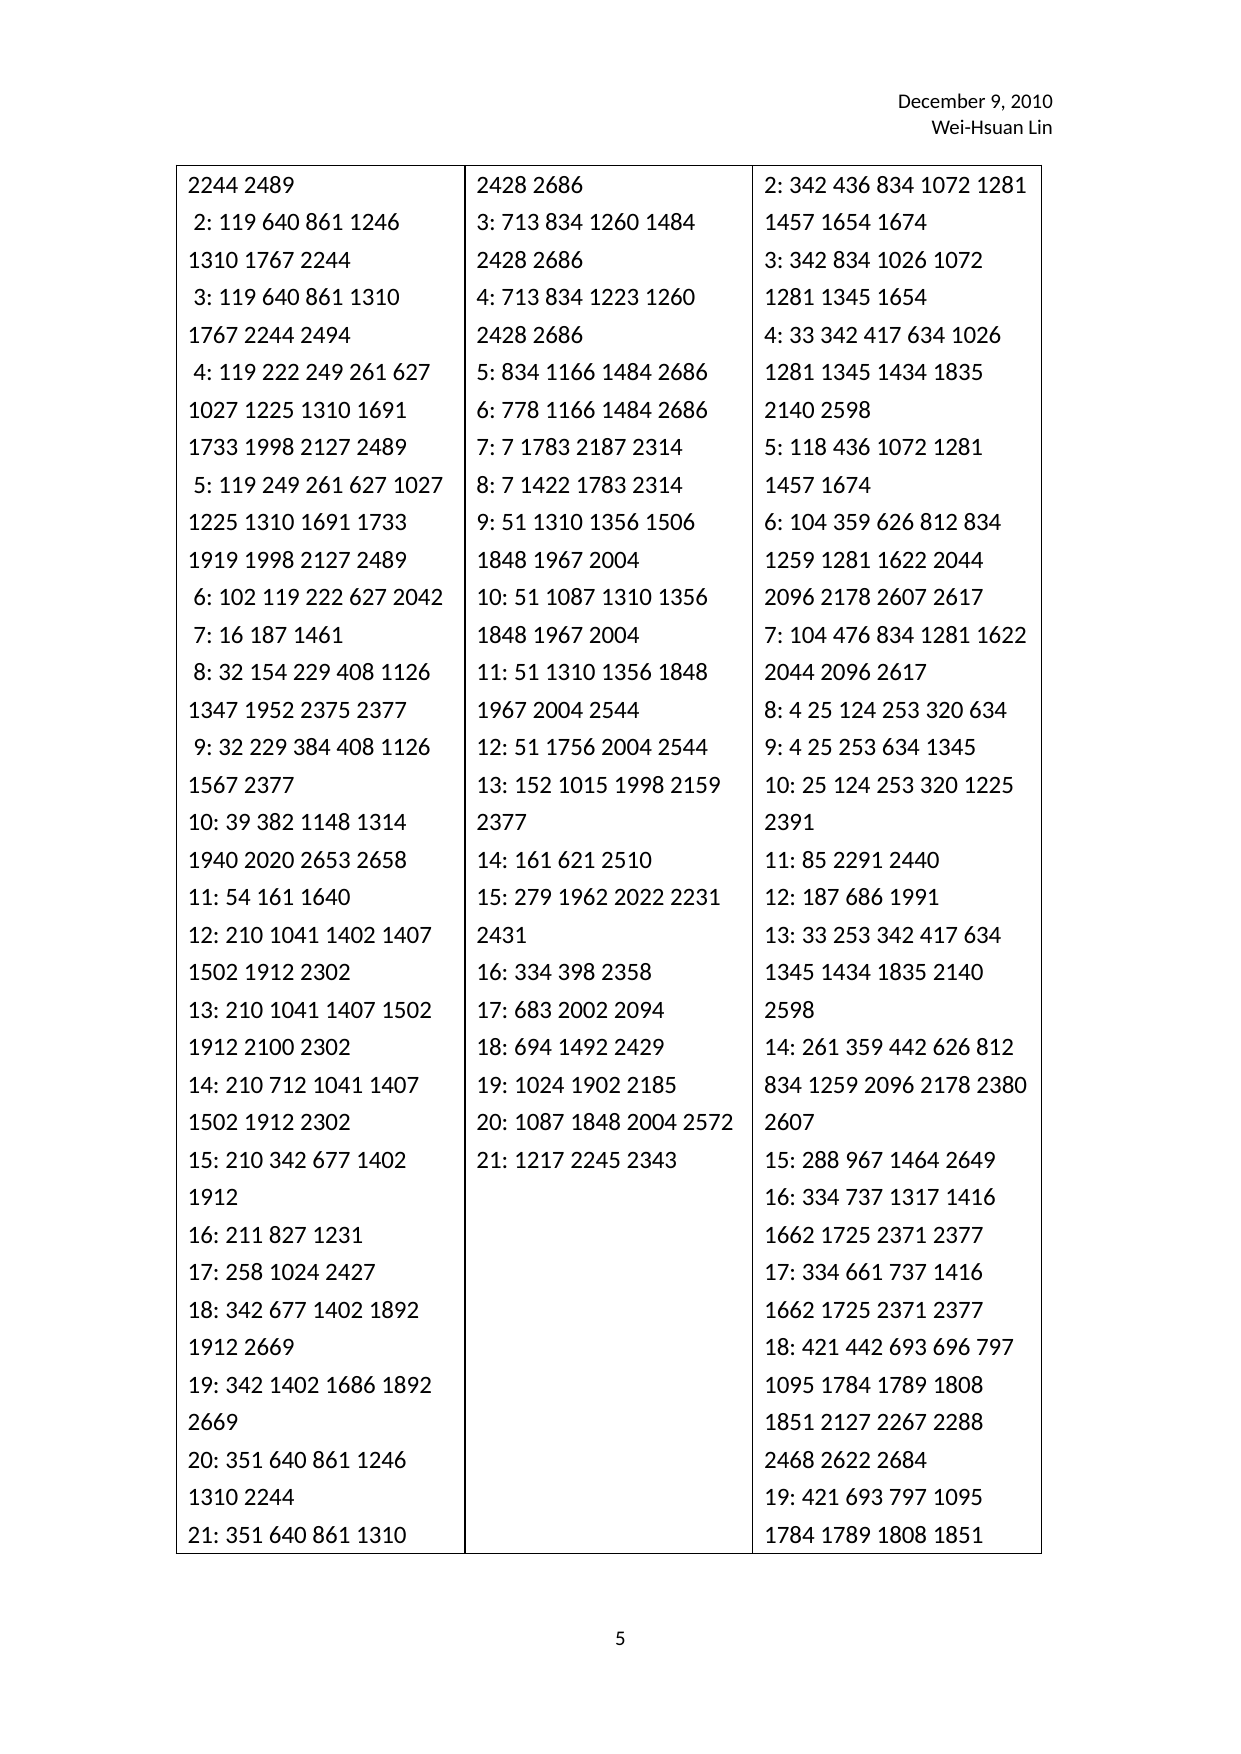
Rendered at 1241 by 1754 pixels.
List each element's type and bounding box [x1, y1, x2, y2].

table_cell [466, 166, 752, 1553]
table_cell [177, 166, 464, 1553]
table_cell [753, 166, 1041, 1553]
